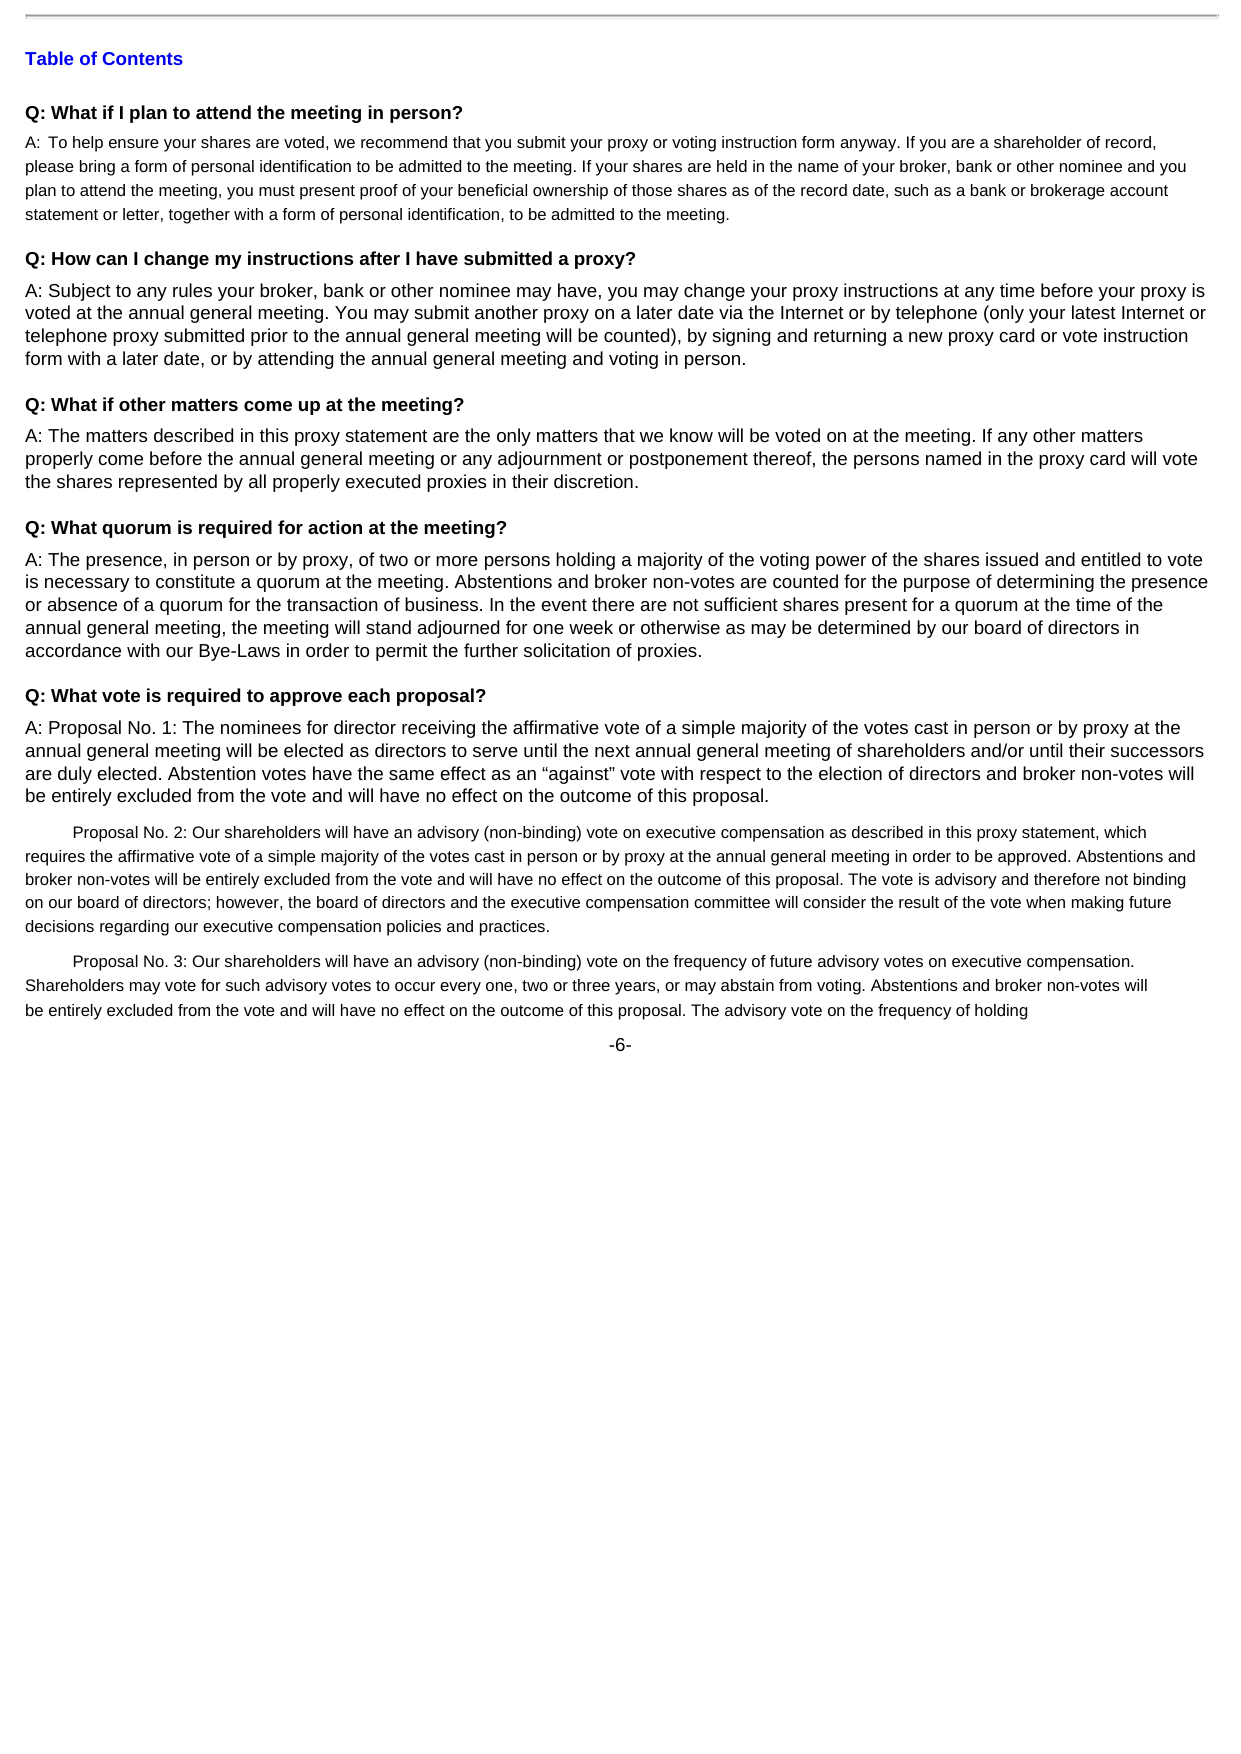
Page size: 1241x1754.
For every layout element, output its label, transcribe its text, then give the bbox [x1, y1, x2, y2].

list Subject to any rules your broker, bank or other nominee may have, you may change your proxy instructions at any time before your proxy is voted at the annual general meeting. You may submit another proxy on a later date via the Internet or by telephone (only your latest Internet or telephone proxy submitted prior to the annual general meeting will be counted), by signing and returning a new proxy card or vote instruction form with a later date, or by attending the annual general meeting and voting in person. [25, 279, 1209, 369]
text Q: How can I change my instructions after I have submitted a proxy? [25, 248, 1209, 269]
list The presence, in person or by proxy, of two or more persons holding a majority of the voting power of the shares issued and entitled to vote is necessary to constitute a quorum at the meeting. Abstentions and broker non-votes are counted for the purpose of determining the presence or absence of a quorum for the transaction of business. In the event there are not sufficient shares present for a quorum at the time of the annual general meeting, the meeting will stand adjourned for one week or otherwise as may be determined by our board of directors in accordance with our Bye-Laws in order to permit the further solicitation of proxies. [25, 548, 1209, 661]
text Q: What vote is required to approve each proposal? [25, 685, 1209, 707]
text Q: What quorum is required for action at the meeting? [25, 517, 1209, 538]
list The matters described in this proxy statement are the only matters that we know will be voted on at the meeting. If any other matters properly come before the annual general meeting or any adjournment or postponement thereof, the persons named in the proxy card will vote the shares represented by all properly executed proxies in their discretion. [25, 425, 1209, 493]
text Proposal No. 3: Our shareholders will have an advisory (non-binding) vote on the frequency of future advisory votes on executive compensation. Shareholders may vote for such advisory votes to occur every one, two or three years, or may abstain from voting. Abstentions and broker non-votes will be entirely excluded from the vote and will have no effect on the outcome of this proposal. The advisory vote on the frequency of holding [25, 952, 1169, 1019]
text -6- [25, 1034, 1215, 1056]
list To help ensure your shares are voted, we recommend that you submit your proxy or voting instruction form anyway. If you are a shareholder of record, please bring a form of personal identification to be admitted to the meeting. If your shares are held in the name of your broker, bank or other nominee and you plan to attend the meeting, you must present proof of your beneficial ownership of those shares as of the record date, such as a bank or brokerage account statement or letter, together with a form of personal identification, to be admitted to the meeting. [25, 133, 1209, 224]
list Proposal No. 1: The nominees for director receiving the affirmative vote of a simple majority of the votes cast in person or by proxy at the annual general meeting will be elected as directors to serve until the next annual general meeting of shareholders and/or until their successors are duly elected. Abstention votes have the same effect as an “against” vote with respect to the election of directors and broker non-votes will be entirely excluded from the vote and will have no effect on the outcome of this proposal. [25, 717, 1209, 807]
text Proposal No. 2: Our shareholders will have an advisory (non-binding) vote on executive compensation as described in this proxy statement, which requires the affirmative vote of a simple majority of the votes cast in person or by proxy at the annual general meeting in order to be approved. Abstentions and broker non-votes will be entirely excluded from the vote and will have no effect on the outcome of this proposal. The vote is advisory and therefore not binding on our board of directors; however, the board of directors and the executive compensation committee will consider the result of the vote when making future decisions regarding our executive compensation policies and practices. [25, 823, 1209, 936]
text Q: What if other matters come up at the meeting? [25, 393, 1209, 415]
picture [23, 14, 1220, 21]
text Q: What if I plan to attend the meeting in person? [25, 102, 1209, 123]
text Table of Contents [25, 48, 1209, 69]
